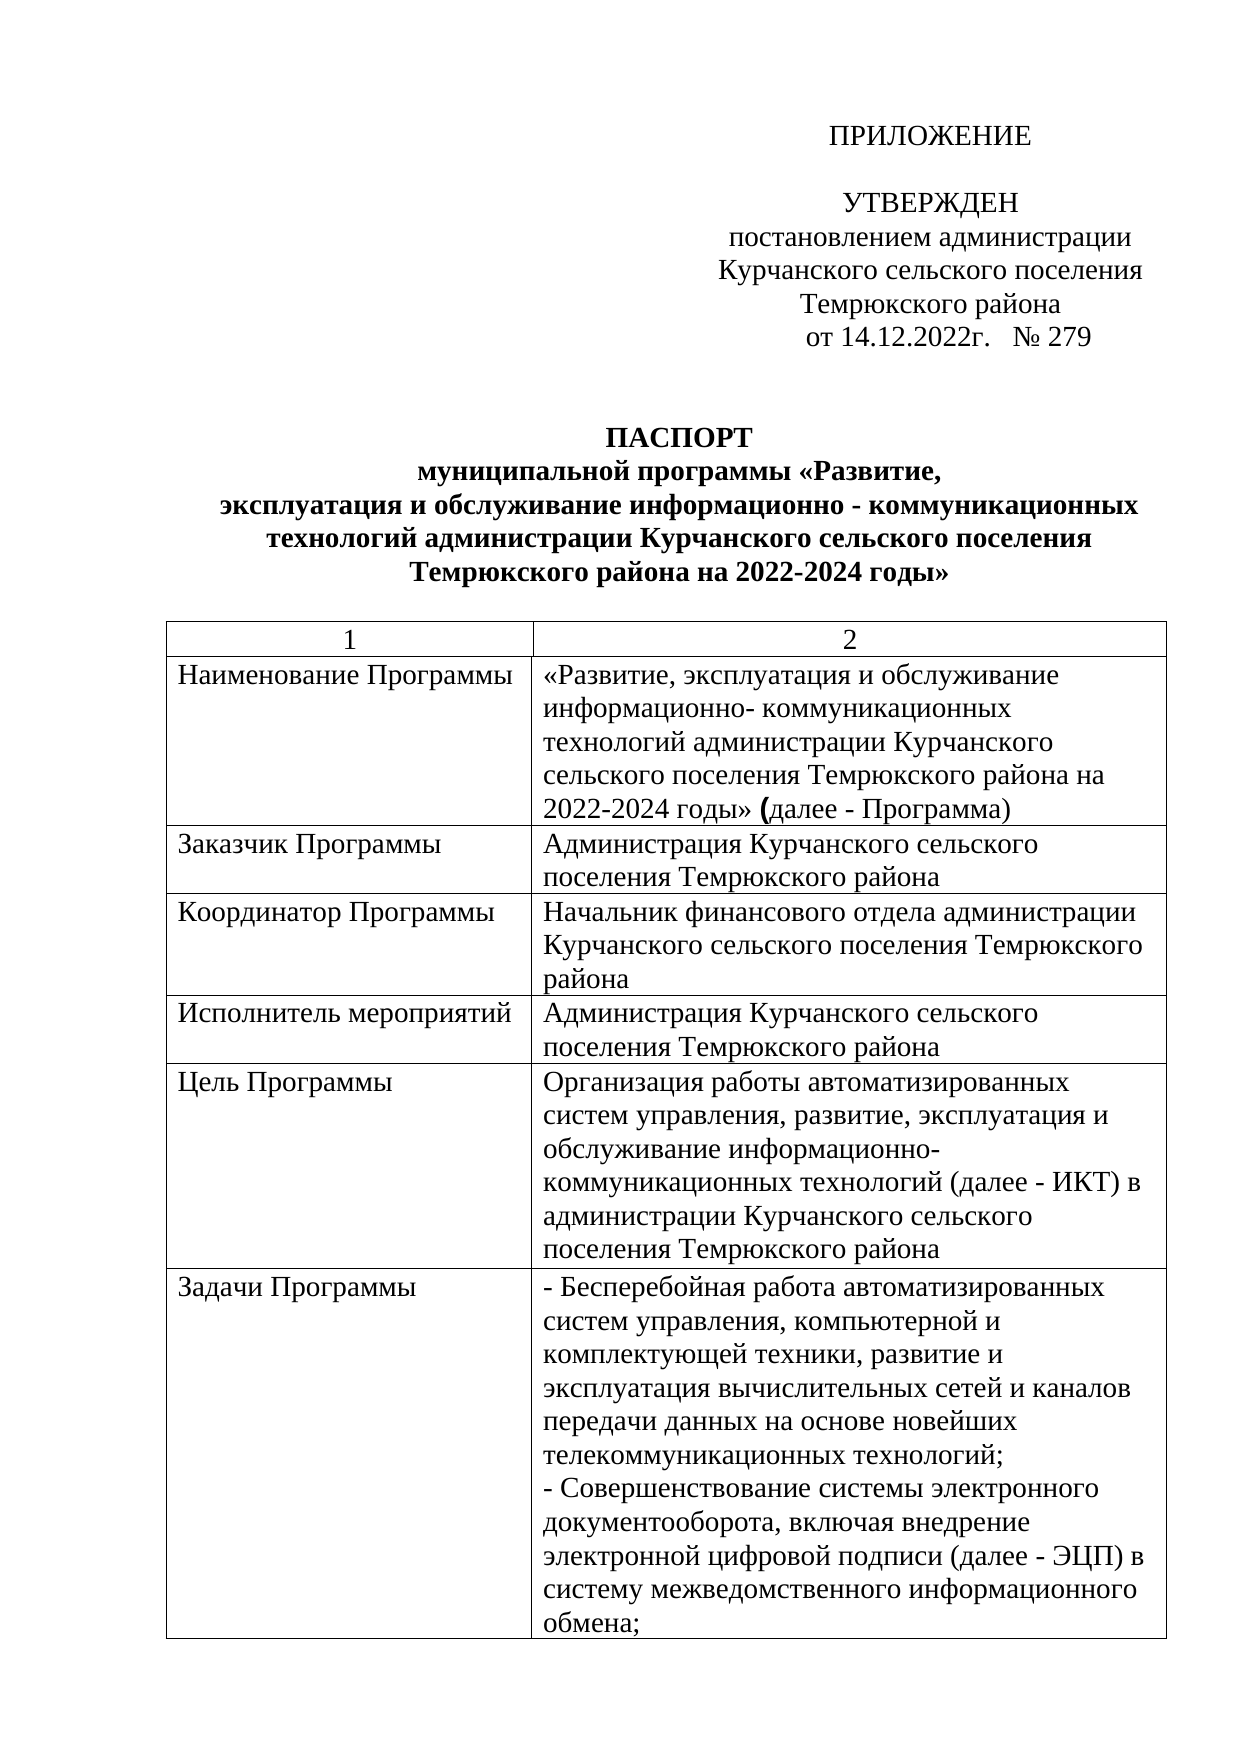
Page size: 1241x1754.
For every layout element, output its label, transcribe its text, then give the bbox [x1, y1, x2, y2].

table_cell Исполнитель мероприятий [167, 996, 531, 1063]
title ПАСПОРТ [177, 420, 1181, 453]
text Курчанского сельского поселения [679, 252, 1181, 286]
table_cell Цель Программы [167, 1064, 531, 1268]
table_cell Заказчик Программы [167, 826, 531, 893]
table_cell Администрация Курчанского сельского поселения Темрюкского района [532, 826, 1166, 893]
text УТВЕРЖДЕН [679, 185, 1181, 219]
title технологий администрации Курчанского сельского поселения [177, 521, 1181, 554]
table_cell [532, 1269, 1166, 1638]
text Темрюкского района [679, 286, 1181, 319]
table_cell Организация работы автоматизированных систем управления, развитие, эксплуатация и обслуживание информационно- коммуникационных технологий (далее - ИКТ) в администрации Курчанского сельского поселения Темрюкского района [532, 1064, 1166, 1268]
table_cell Наименование Программы [167, 657, 531, 825]
title эксплуатация и обслуживание информационно - коммуникационных [177, 487, 1181, 521]
table_cell Задачи Программы [167, 1269, 531, 1638]
table_cell Координатор Программы [167, 894, 531, 994]
text постановлением администрации [679, 219, 1181, 252]
title Темрюкского района на 2022-2024 годы» [177, 554, 1181, 588]
text от 14.12.2022г. № 279 [679, 319, 1181, 353]
text ПРИЛОЖЕНИЕ [679, 118, 1181, 152]
table_cell «Развитие, эксплуатация и обслуживание информационно- коммуникационных технологий администрации Курчанского сельского поселения Темрюкского района на 2022-2024 годы» (далее - Программа) [532, 657, 1166, 825]
table_cell Начальник финансового отдела администрации Курчанского сельского поселения Темрюкского района [532, 894, 1166, 994]
table_header 1 [167, 622, 533, 656]
table_header 2 [534, 622, 1166, 656]
title муниципальной программы «Развитие, [177, 453, 1181, 487]
table_cell Администрация Курчанского сельского поселения Темрюкского района [532, 996, 1166, 1063]
